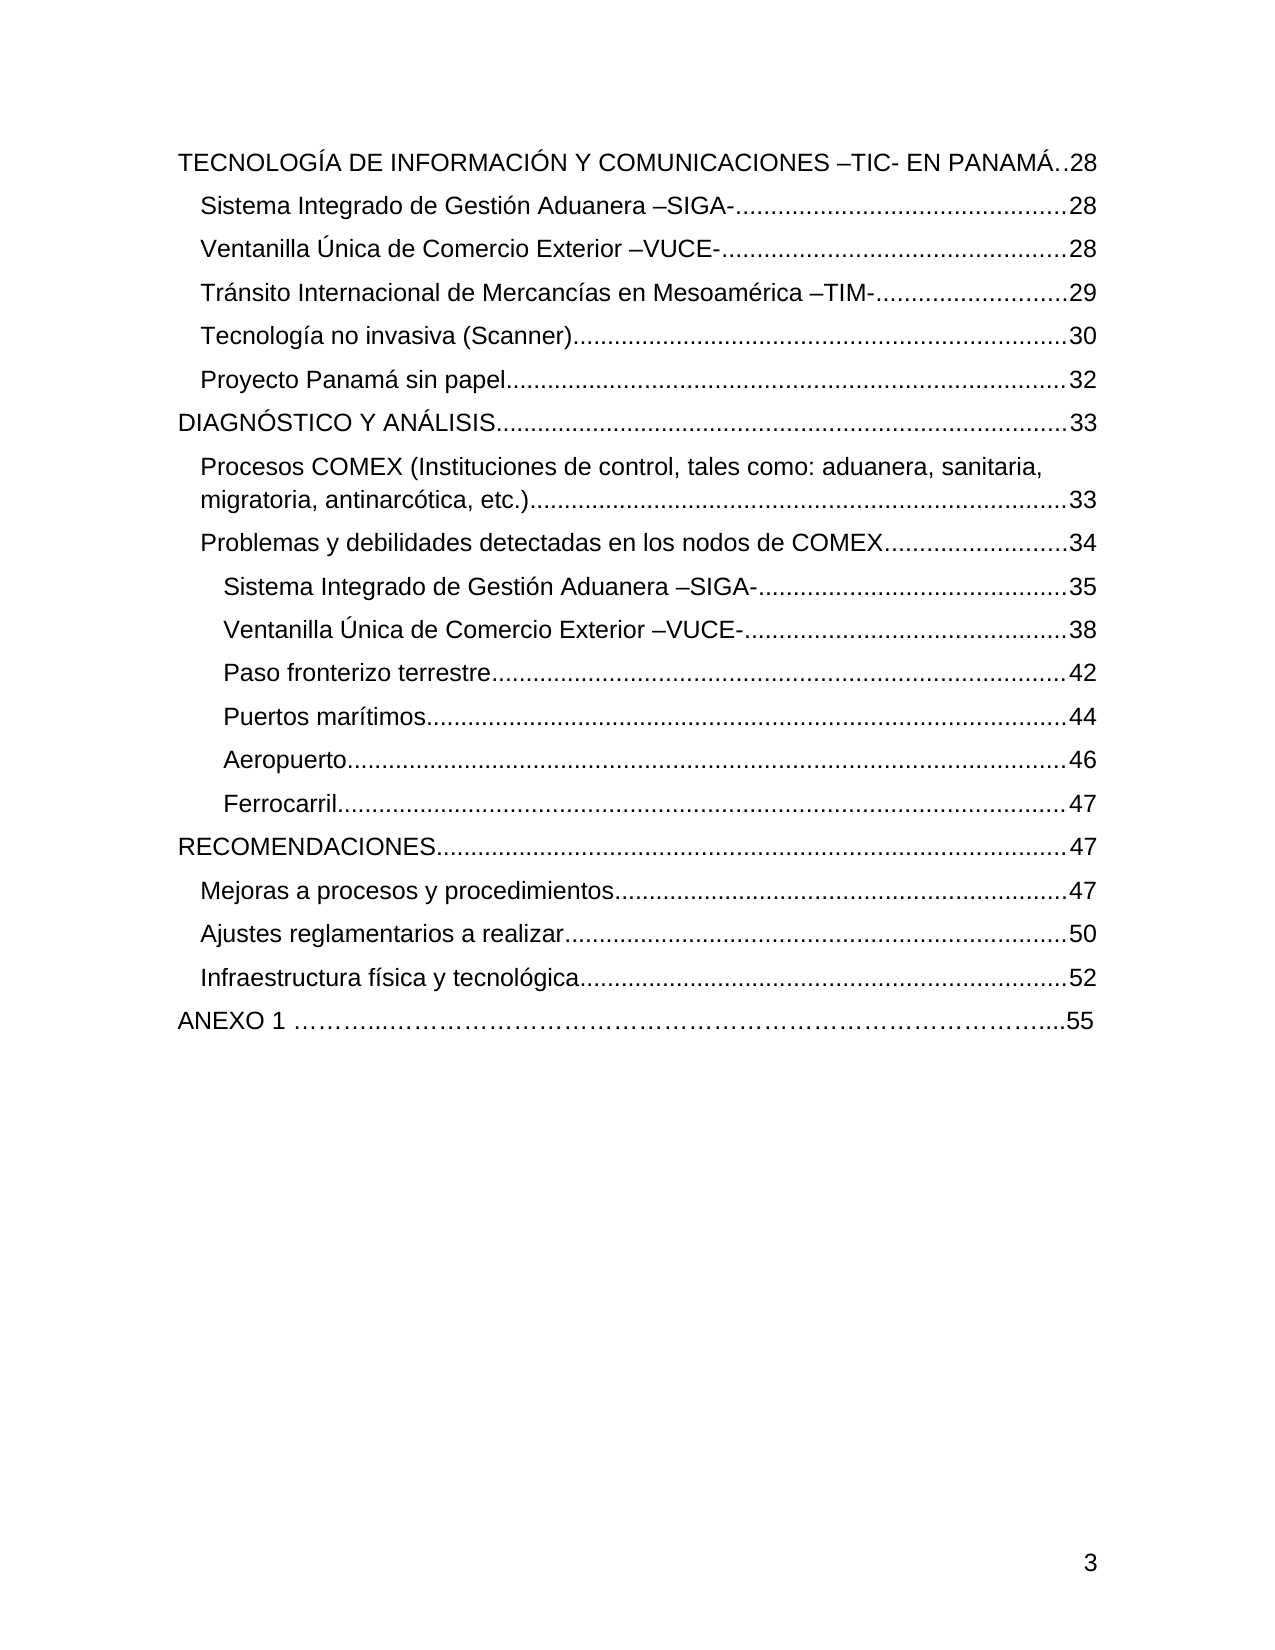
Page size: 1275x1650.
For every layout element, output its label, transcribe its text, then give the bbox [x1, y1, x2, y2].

text Puertos marítimos 44 [223, 702, 1098, 731]
text Paso fronterizo terrestre 42 [223, 658, 1098, 687]
text Aeropuerto 46 [223, 745, 1098, 774]
text TECNOLOGÍA DE INFORMACIÓN Y COMUNICACIONES –TIC- EN PANAMÁ 28 [177, 148, 1098, 176]
text Ajustes reglamentarios a realizar 50 [200, 919, 1098, 948]
text Tránsito Internacional de Mercancías en Mesoamérica –TIM- 29 [200, 278, 1098, 307]
text Mejoras a procesos y procedimientos 47 [200, 876, 1098, 904]
text ANEXO 1 ………...……………………………………………………………………....55 [177, 1006, 1098, 1035]
text Procesos COMEX (Instituciones de control, tales como: aduanera, sanitaria, migratoria, antinarcótica, etc.) 33 [200, 452, 1098, 513]
text Infraestructura física y tecnológica 52 [200, 962, 1098, 991]
text Ventanilla Única de Comercio Exterior –VUCE- 28 [200, 234, 1098, 263]
text Ventanilla Única de Comercio Exterior –VUCE- 38 [223, 615, 1098, 644]
text DIAGNÓSTICO Y ANÁLISIS 33 [177, 408, 1098, 437]
text Sistema Integrado de Gestión Aduanera –SIGA- 28 [200, 191, 1098, 220]
text Proyecto Panamá sin papel 32 [200, 365, 1098, 393]
text RECOMENDACIONES 47 [177, 832, 1098, 861]
text Tecnología no invasiva (Scanner) 30 [200, 321, 1098, 350]
text Ferrocarril 47 [223, 789, 1098, 817]
text Problemas y debilidades detectadas en los nodos de COMEX 34 [200, 528, 1098, 557]
text Sistema Integrado de Gestión Aduanera –SIGA- 35 [223, 572, 1098, 600]
